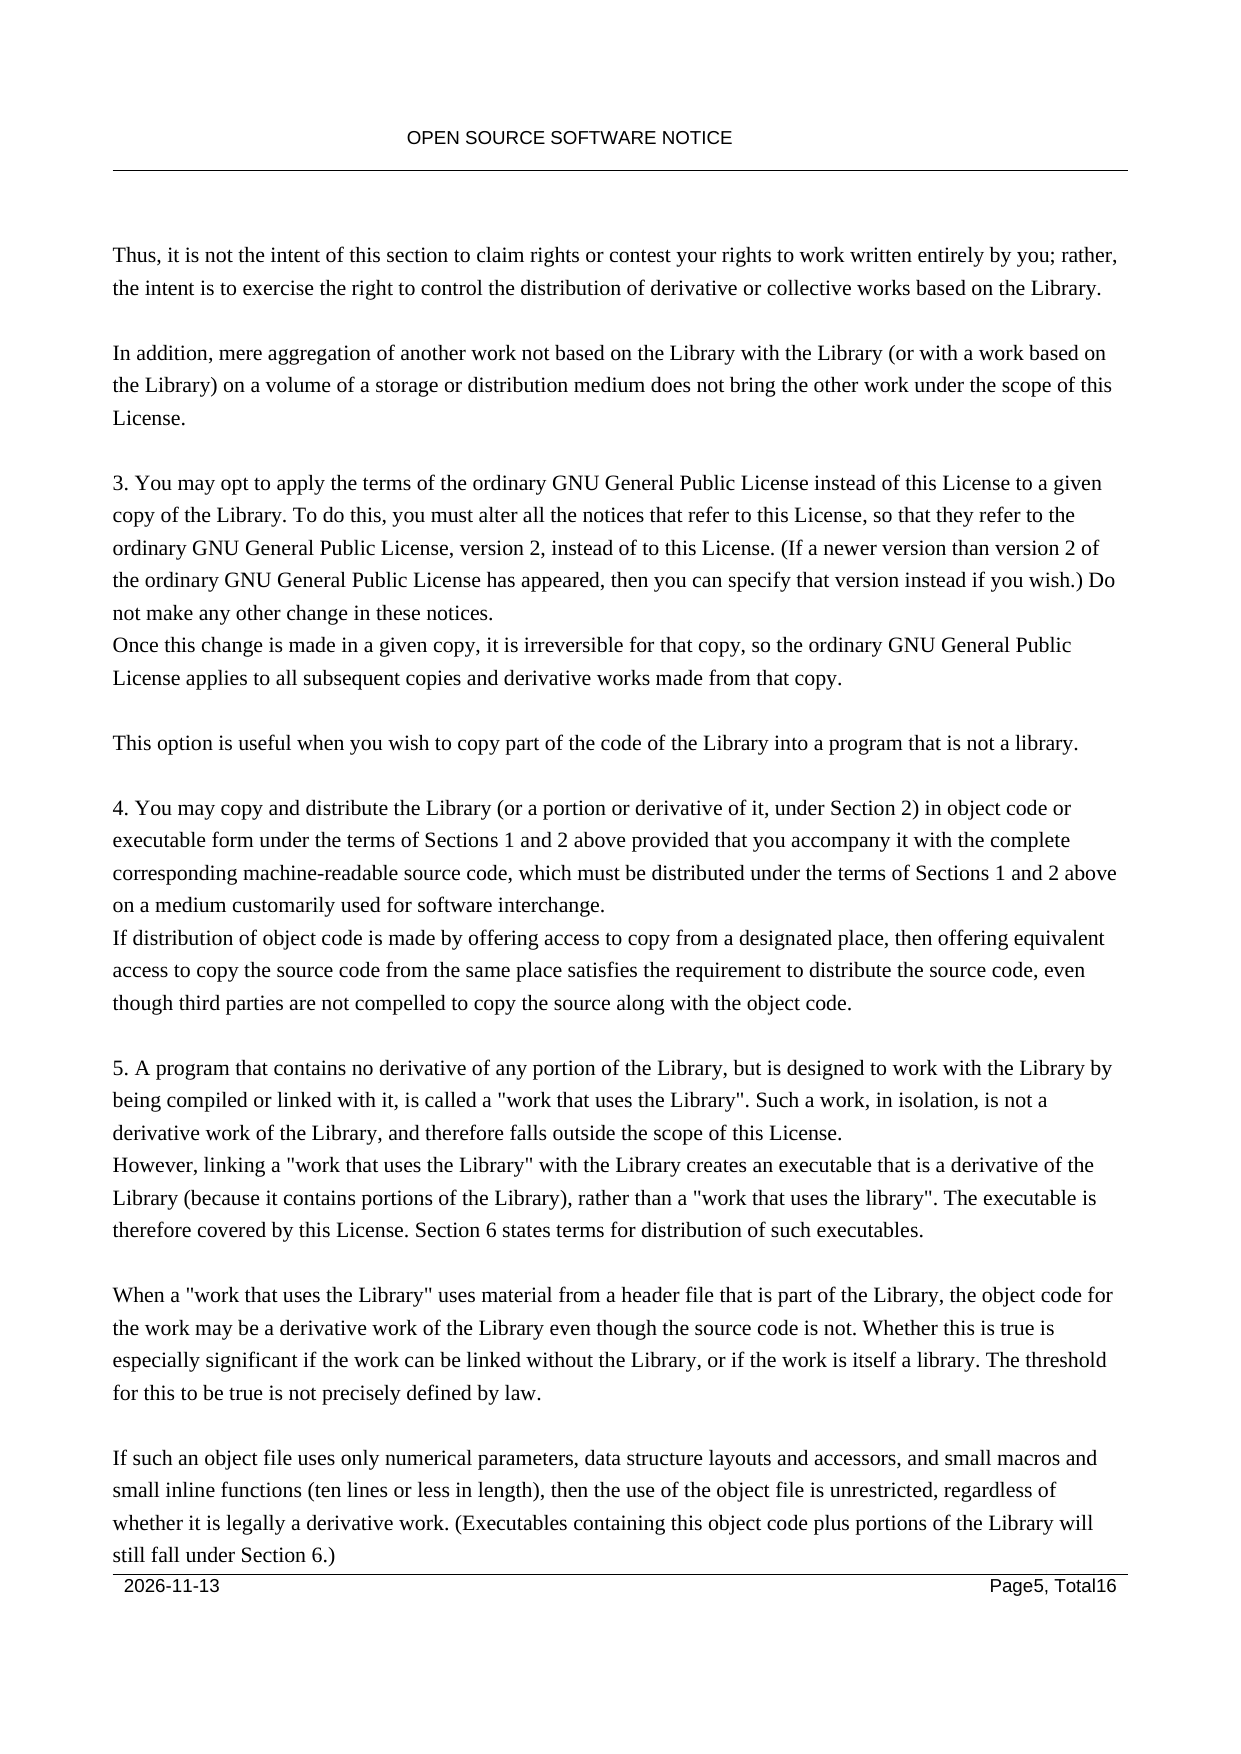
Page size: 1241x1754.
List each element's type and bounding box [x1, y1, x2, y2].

text [112, 206, 1128, 1571]
